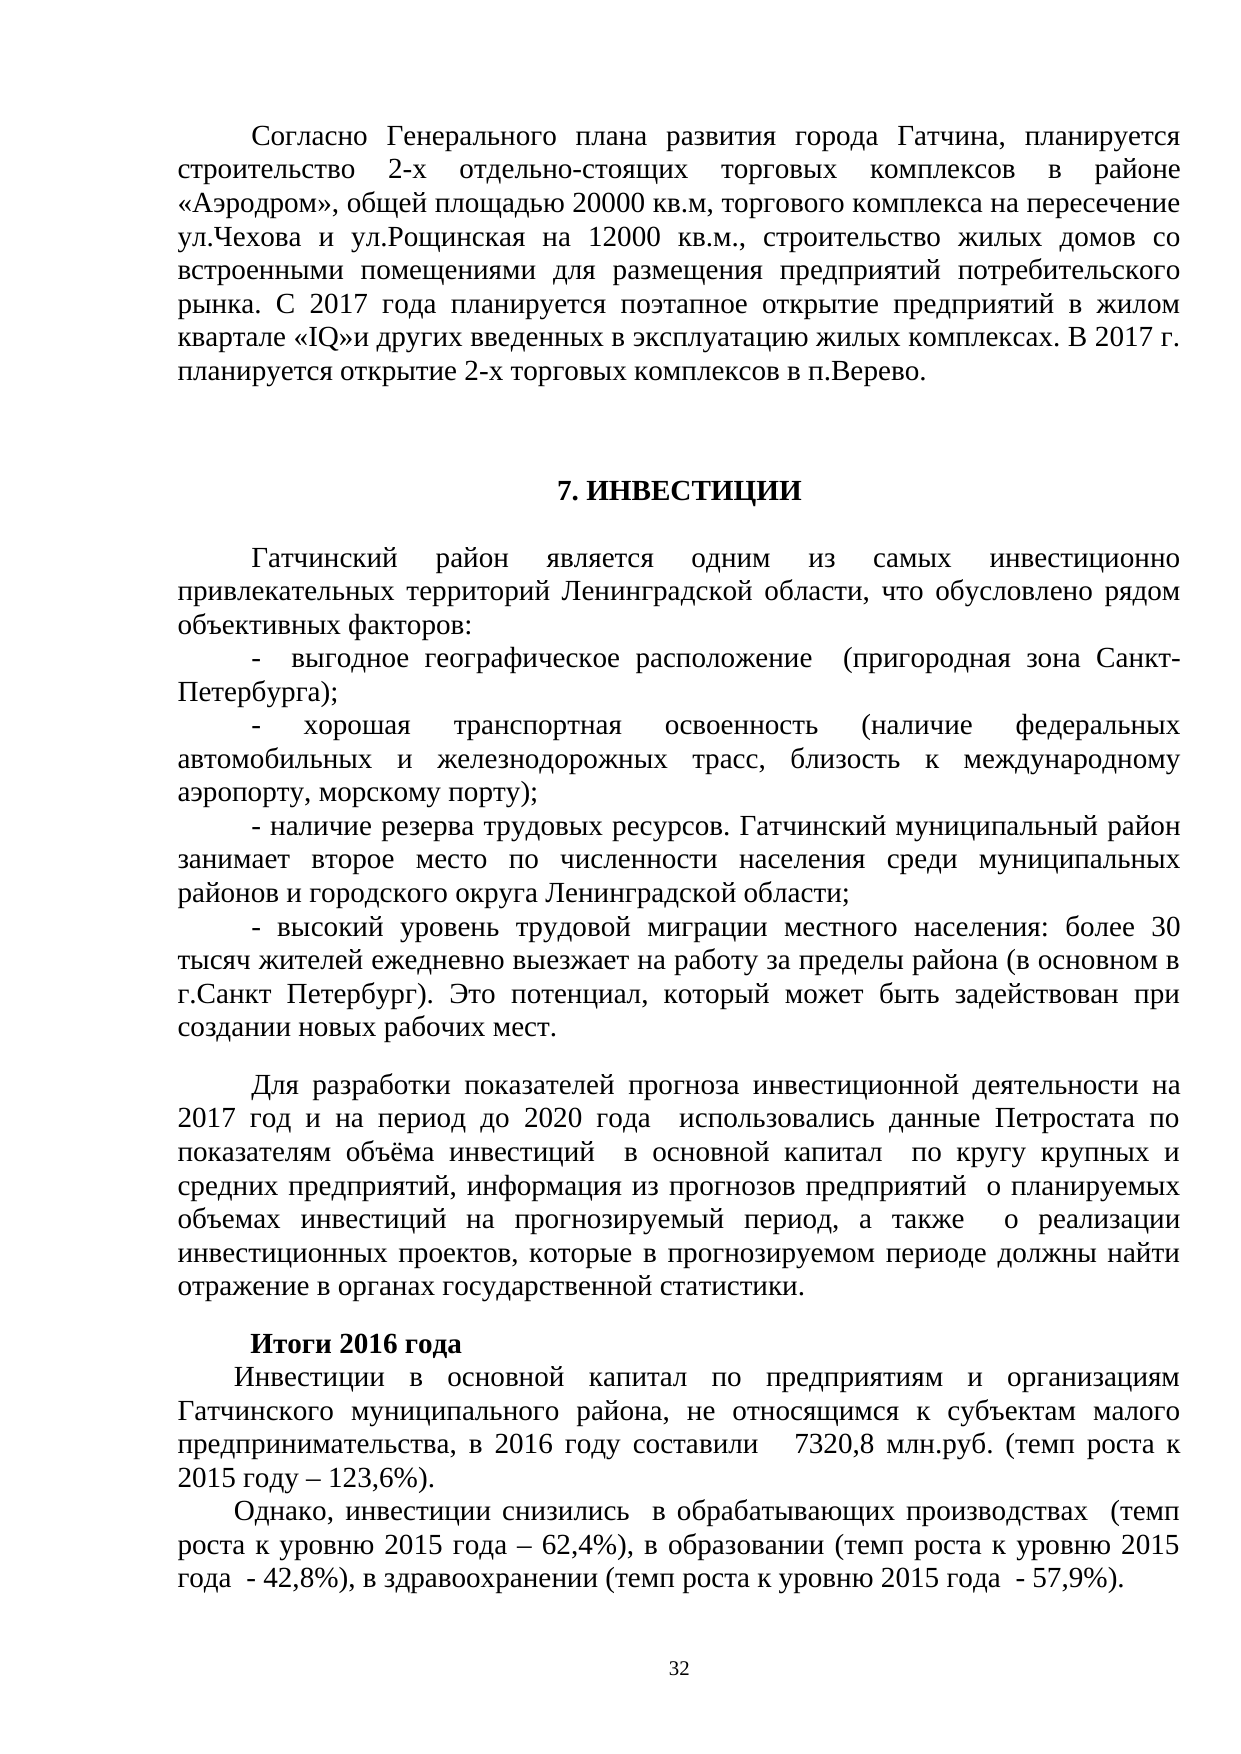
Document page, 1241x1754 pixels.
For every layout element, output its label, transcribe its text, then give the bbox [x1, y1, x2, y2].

text - выгодное географическое расположение (пригородная зона Санкт-Петербурга); [177, 640, 1181, 707]
text Согласно Генерального плана развития города Гатчина, планируется строительство 2-х отдельно-стоящих торговых комплексов в районе «Аэродром», общей площадью 20000 кв.м, торгового комплекса на пересечение ул.Чехова и ул.Рощинская на 12000 кв.м., строительство жилых домов со встроенными помещениями для размещения предприятий потребительского рынка. С 2017 года планируется поэтапное открытие предприятий в жилом квартале «IQ»и других введенных в эксплуатацию жилых комплексах. В 2017 г. планируется открытие 2-х торговых комплексов в п.Верево. [177, 118, 1181, 386]
text - хорошая транспортная освоенность (наличие федеральных автомобильных и железнодорожных трасс, близость к международному аэропорту, морскому порту); [177, 707, 1181, 808]
text Гатчинский район является одним из самых инвестиционно привлекательных территорий Ленинградской области, что обусловлено рядом объективных факторов: [177, 540, 1181, 640]
text Итоги 2016 года [177, 1326, 1181, 1359]
text 7. ИНВЕСТИЦИИ [177, 473, 1181, 506]
text - наличие резерва трудовых ресурсов. Гатчинский муниципальный район занимает второе место по численности населения среди муниципальных районов и городского округа Ленинградской области; [177, 808, 1181, 909]
text Для разработки показателей прогноза инвестиционной деятельности на 2017 год и на период до 2020 года использовались данные Петростата по показателям объёма инвестиций в основной капитал по кругу крупных и средних предприятий, информация из прогнозов предприятий о планируемых объемах инвестиций на прогнозируемый период, а также о реализации инвестиционных проектов, которые в прогнозируемом периоде должны найти отражение в органах государственной статистики. [177, 1067, 1181, 1302]
text - высокий уровень трудовой миграции местного населения: более 30 тысяч жителей ежедневно выезжает на работу за пределы района (в основном в г.Санкт Петербург). Это потенциал, который может быть задействован при создании новых рабочих мест. [177, 909, 1181, 1043]
text Инвестиции в основной капитал по предприятиям и организациям Гатчинского муниципального района, не относящимся к субъектам малого предпринимательства, в 2016 году составили 7320,8 млн.руб. (темп роста к 2015 году – 123,6%). [177, 1359, 1181, 1493]
text Однако, инвестиции снизились в обрабатывающих производствах (темп роста к уровню 2015 года – 62,4%), в образовании (темп роста к уровню 2015 года - 42,8%), в здравоохранении (темп роста к уровню 2015 года - 57,9%). [177, 1493, 1181, 1594]
